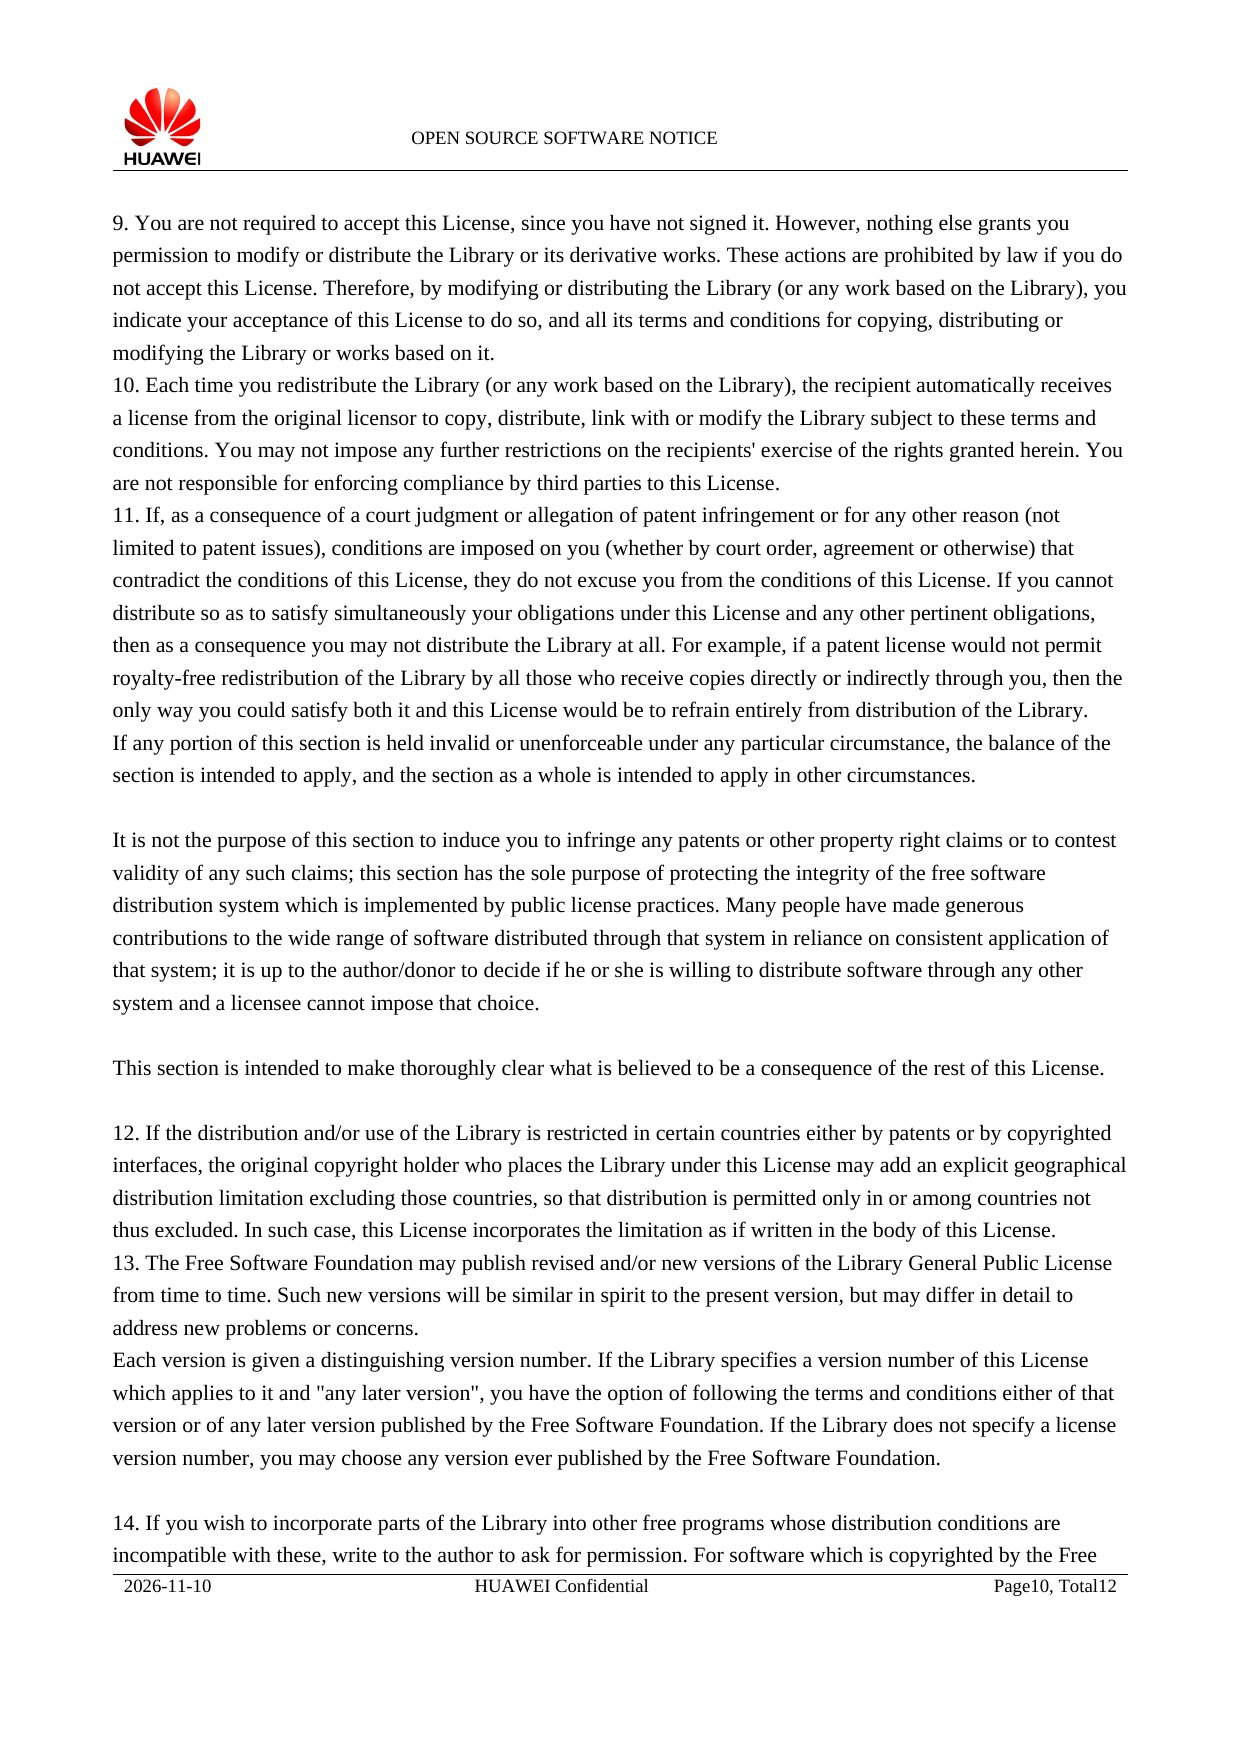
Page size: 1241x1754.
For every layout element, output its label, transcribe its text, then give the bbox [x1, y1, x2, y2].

picture [124, 88, 201, 165]
